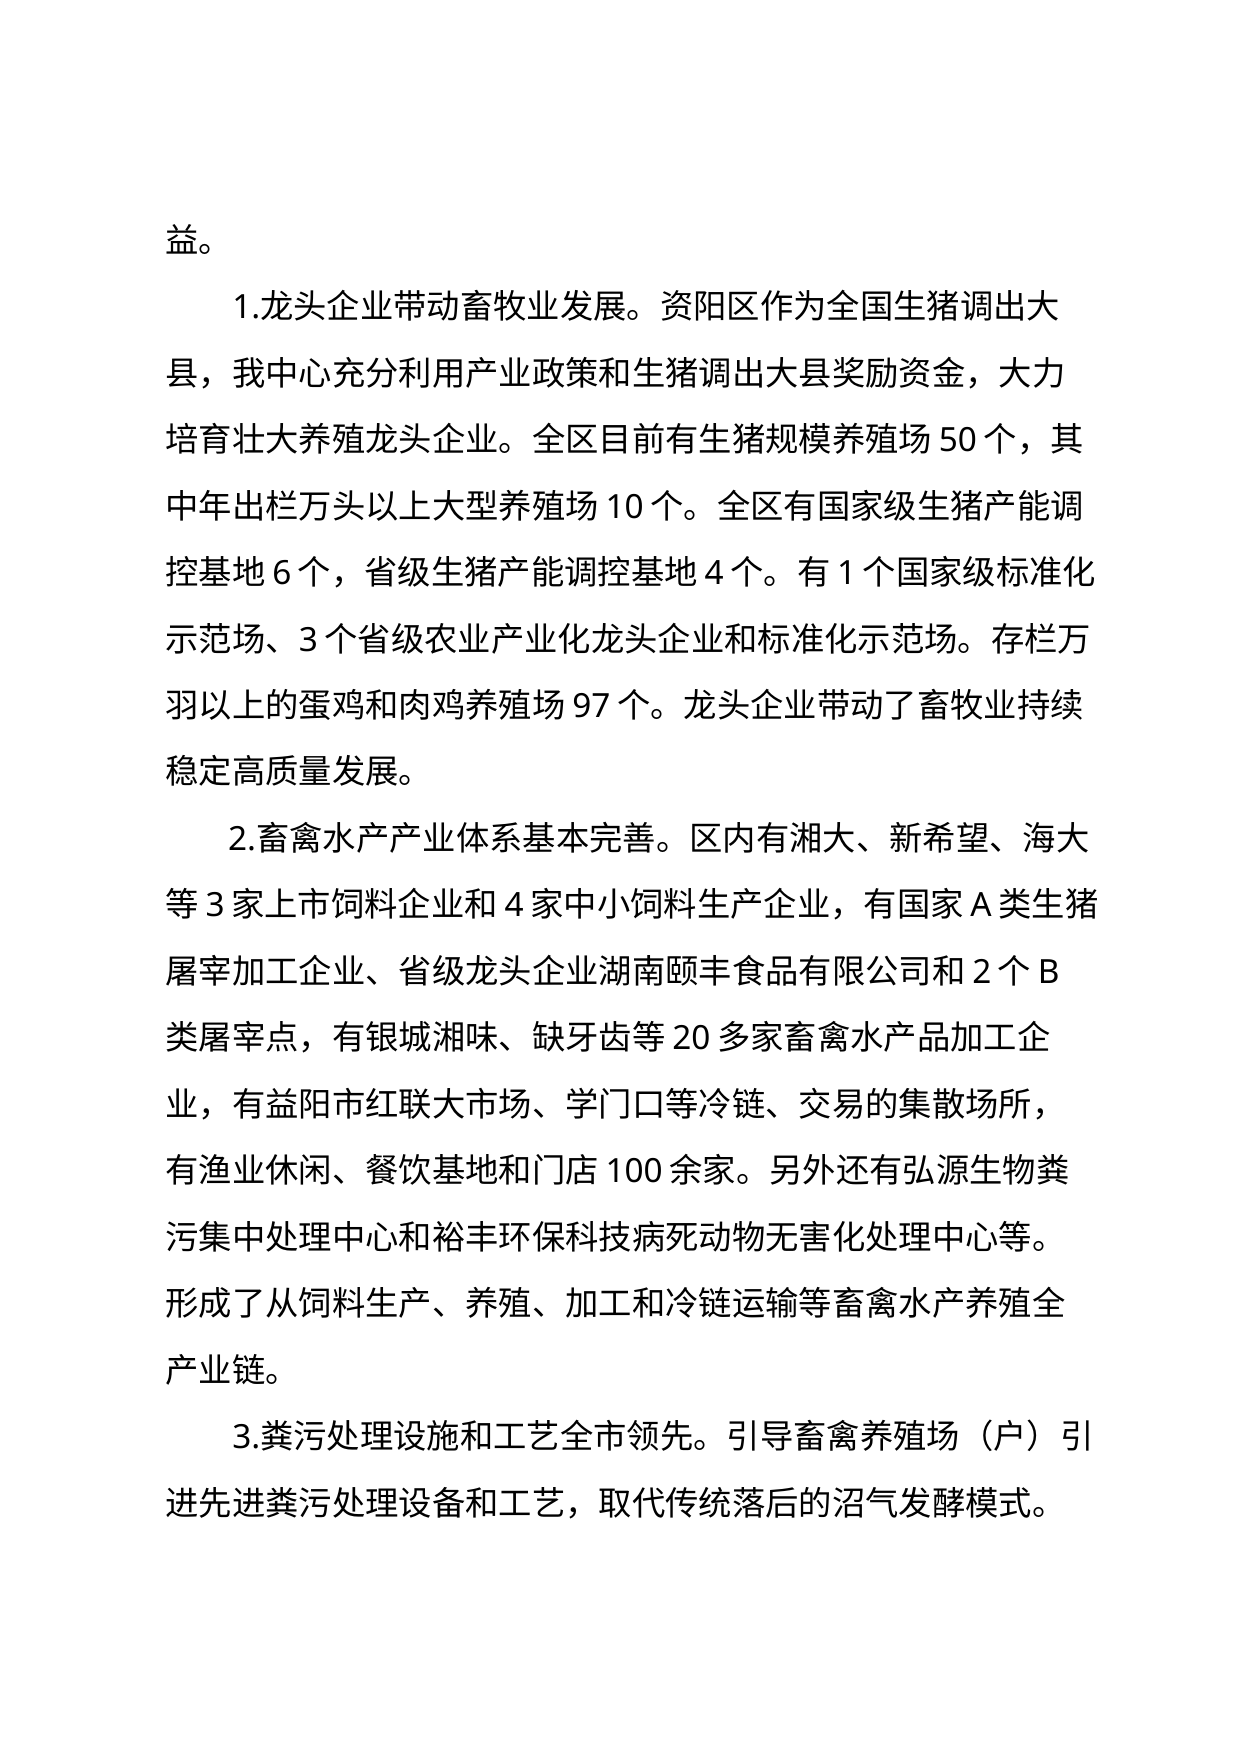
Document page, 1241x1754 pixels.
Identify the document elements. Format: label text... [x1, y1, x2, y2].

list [165, 1401, 1098, 1534]
list 1.龙头企业带动畜牧业发展。资阳区作为全国生猪调出大县，我中心充分利用产业政策和生猪调出大县奖励资金，大力培育壮大养殖龙头企业。全区目前有生猪规模养殖场50个，其中年出栏万头以上大型养殖场10个。全区有国家级生猪产能调控基地6个，省级生猪产能调控基地4个。有1个国家级标准化示范场、3个省级农业产业化龙头企业和标准化示范场。存栏万羽以上的蛋鸡和肉鸡养殖场97个。龙头企业带动了畜牧业持续稳定高质量发展。 [165, 271, 1098, 803]
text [165, 204, 1098, 271]
text 2.畜禽水产产业体系基本完善。区内有湘大、新希望、海大等3家上市饲料企业和4家中小饲料生产企业，有国家A类生猪屠宰加工企业、省级龙头企业湖南颐丰食品有限公司和2个B类屠宰点，有银城湘味、缺牙齿等20多家畜禽水产品加工企业，有益阳市红联大市场、学门口等冷链、交易的集散场所，有渔业休闲、餐饮基地和门店100余家。另外还有弘源生物粪污集中处理中心和裕丰环保科技病死动物无害化处理中心等。形成了从饲料生产、养殖、加工和冷链运输等畜禽水产养殖全产业链。 [165, 803, 1098, 1401]
